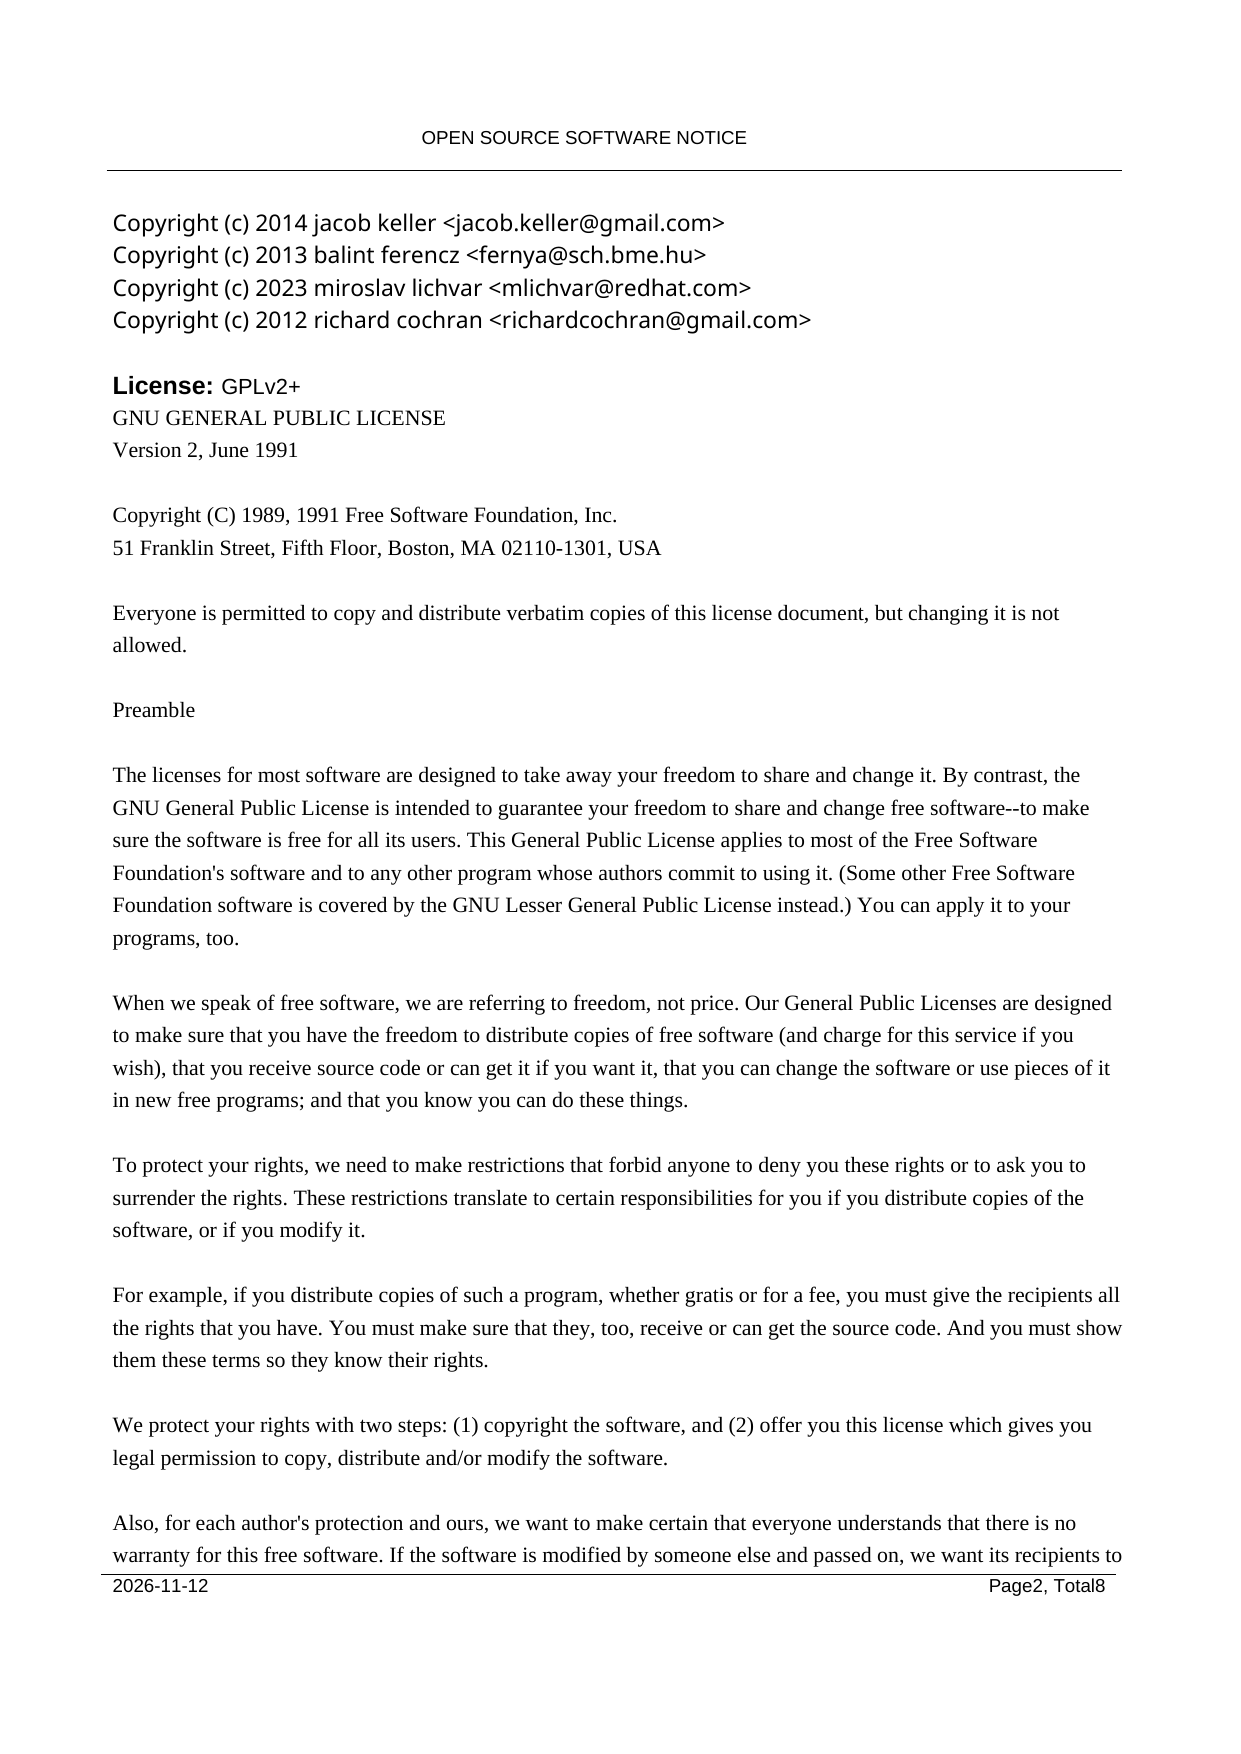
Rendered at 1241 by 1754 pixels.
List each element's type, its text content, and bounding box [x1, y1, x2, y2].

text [112, 401, 1128, 1571]
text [112, 206, 1128, 369]
text License: GPLv2+ [112, 369, 1128, 401]
